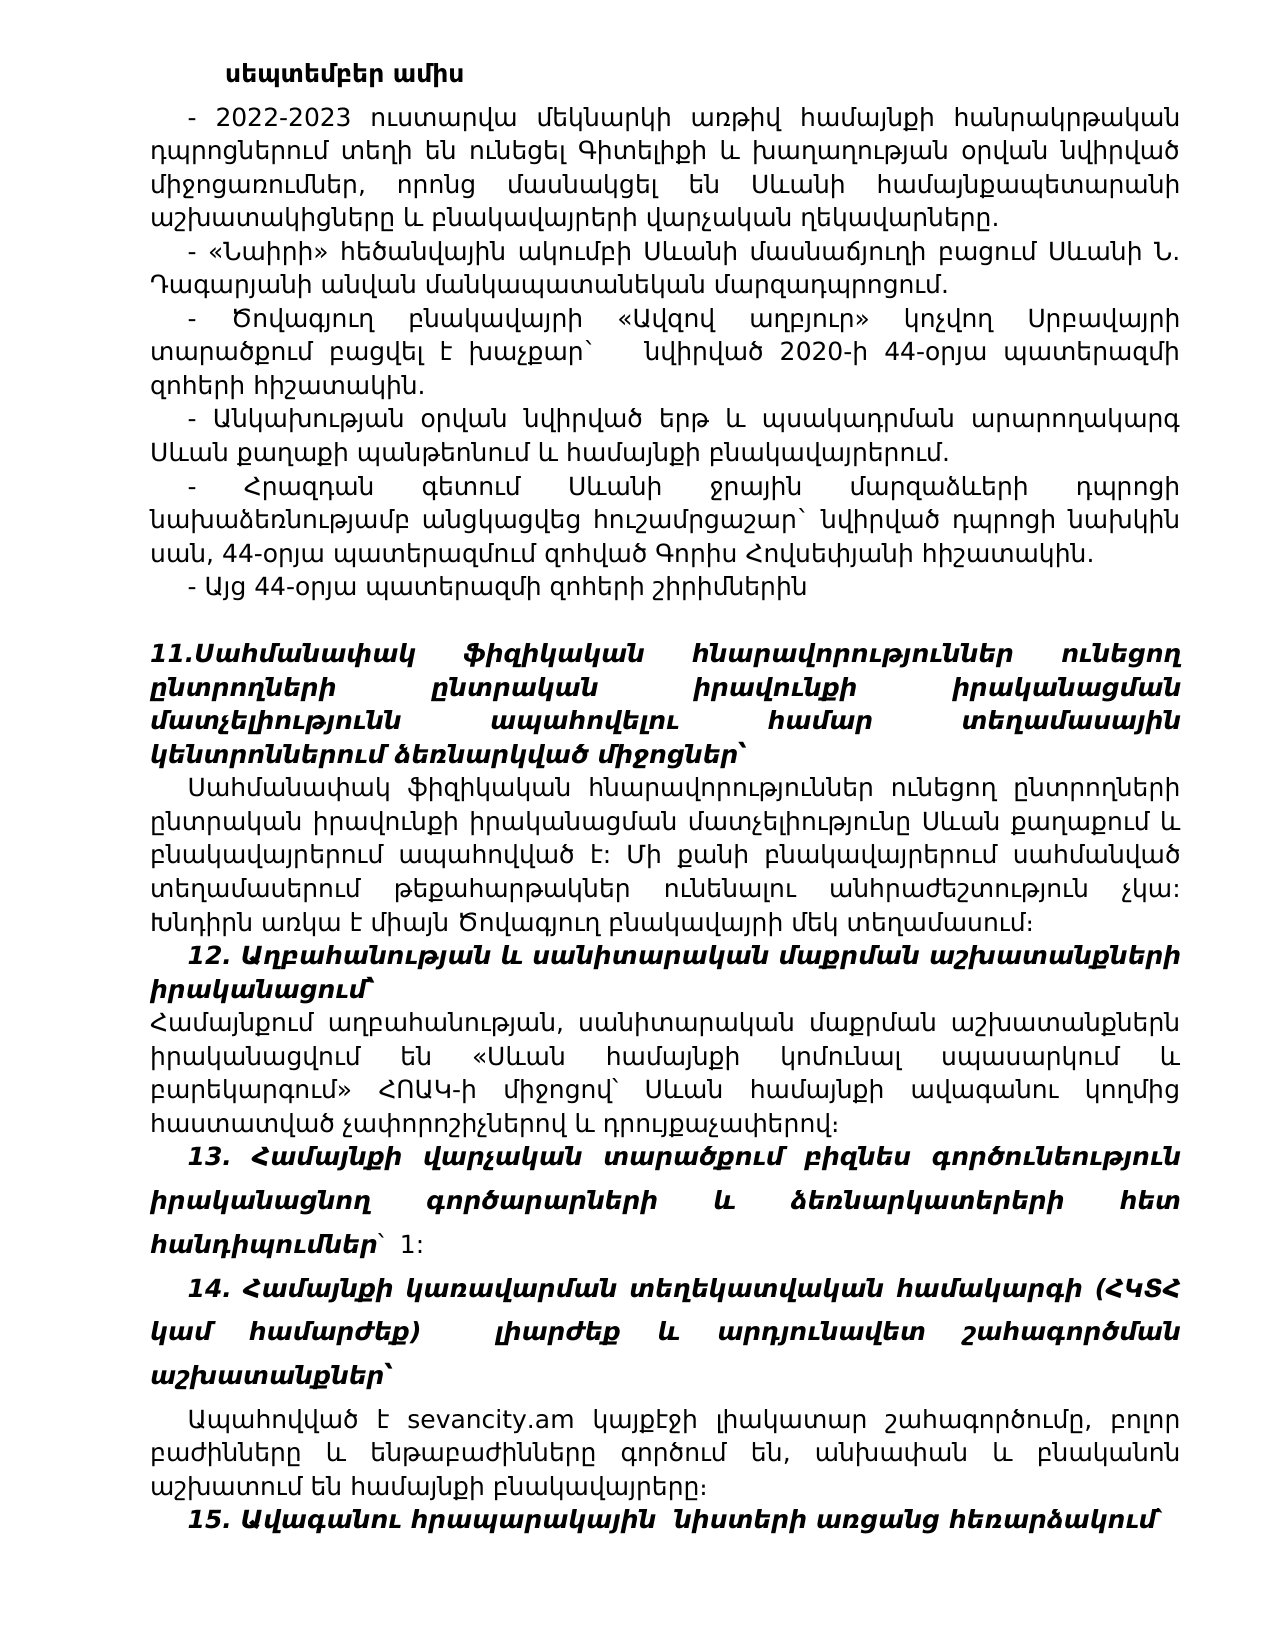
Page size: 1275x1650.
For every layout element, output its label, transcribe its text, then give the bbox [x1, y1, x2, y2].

text - 2022-2023 ուստարվա մեկնարկի առթիվ համայնքի հանրակրթական դպրոցներում տեղի են ունեցել Գիտելիքի և խաղաղության օրվան նվիրված միջոցառումներ, որոնց մասնակցել են Սևանի համայնքապետարանի աշխատակիցները և բնակավայրերի վարչական ղեկավարները. [150, 103, 1181, 233]
text Սահմանափակ ֆիզիկական հնարավորություններ ունեցող ընտրողների ընտրական իրավունքի իրականացման մատչելիությունը Սևան քաղաքում և բնակավայրերում ապահովված է: Մի քանի բնակավայրերում սահմանված տեղամասերում թեքահարթակներ ունենալու անհրաժեշտություն չկա: Խնդիրն առկա է միայն Ծովագյուղ բնակավայրի մեկ տեղամասում։ [150, 774, 1181, 937]
text 15. Ավագանու հրապարակային նիստերի առցանց հեռարձակում՝ [150, 1506, 1181, 1535]
text 12. Աղբահանության և սանիտարական մաքրման աշխատանքների իրականացում՝ [150, 941, 1181, 1004]
text - Անկախության օրվան նվիրված երթ և պսակադրման արարողակարգ Սևան քաղաքի պանթեոնում և համայնքի բնակավայրերում. [150, 405, 1181, 467]
text - «Նաիրի» հեծանվային ակումբի Սևանի մասնաճյուղի բացում Սևանի Ն. Դագարյանի անվան մանկապատանեկան մարզադպրոցում. [150, 237, 1181, 300]
text 11.Սահմանափակ ֆիզիկական հնարավորություններ ունեցող ընտրողների ընտրական իրավունքի իրականացման մատչելիությունն ապահովելու համար տեղամասային կենտրոններում ձեռնարկված միջոցներ՝ [150, 606, 1181, 769]
text Համայնքում աղբահանության, սանիտարական մաքրման աշխատանքներն իրականացվում են «Սևան համայնքի կոմունալ սպասարկում և բարեկարգում» ՀՈԱԿ-ի միջոցով՝ Սևան համայնքի ավագանու կողմից հաստատված չափորոշիչներով և դրույքաչափերով։ [150, 1008, 1181, 1138]
text Ապահովված է sevancity.am կայքէջի լիակատար շահագործումը, բոլոր բաժինները և ենթաբաժինները գործում են, անխափան և բնականոն աշխատում են համայնքի բնակավայրերը։ [150, 1405, 1181, 1501]
text - Այց 44-օրյա պատերազմի զոհերի շիրիմներին [150, 572, 1181, 602]
text 13. Համայնքի վարչական տարածքում բիզնես գործունեություն իրականացնող գործարարների և ձեռնարկատերերի հետ հանդիպումներ՝ 1: [150, 1143, 1181, 1259]
text 14. Համայնքի կառավարման տեղեկատվական համակարգի (ՀԿՏՀ կամ համարժեք) լիարժեք և արդյունավետ շահագործման աշխատանքներ՝ [150, 1274, 1181, 1391]
text - Հրազդան գետում Սևանի ջրային մարզաձևերի դպրոցի նախաձեռնությամբ անցկացվեց հուշամրցաշար` նվիրված դպրոցի նախկին սան, 44-օրյա պատերազմում զոհված Գորիս Հովսեփյանի հիշատակին. [150, 472, 1181, 568]
text սեպտեմբեր ամիս [150, 59, 1181, 88]
text - Ծովագյուղ բնակավայրի «Ավզով աղբյուր» կոչվող Սրբավայրի տարածքում բացվել է խաչքար` նվիրված 2020-ի 44-օրյա պատերազմի զոհերի հիշատակին. [150, 304, 1181, 400]
